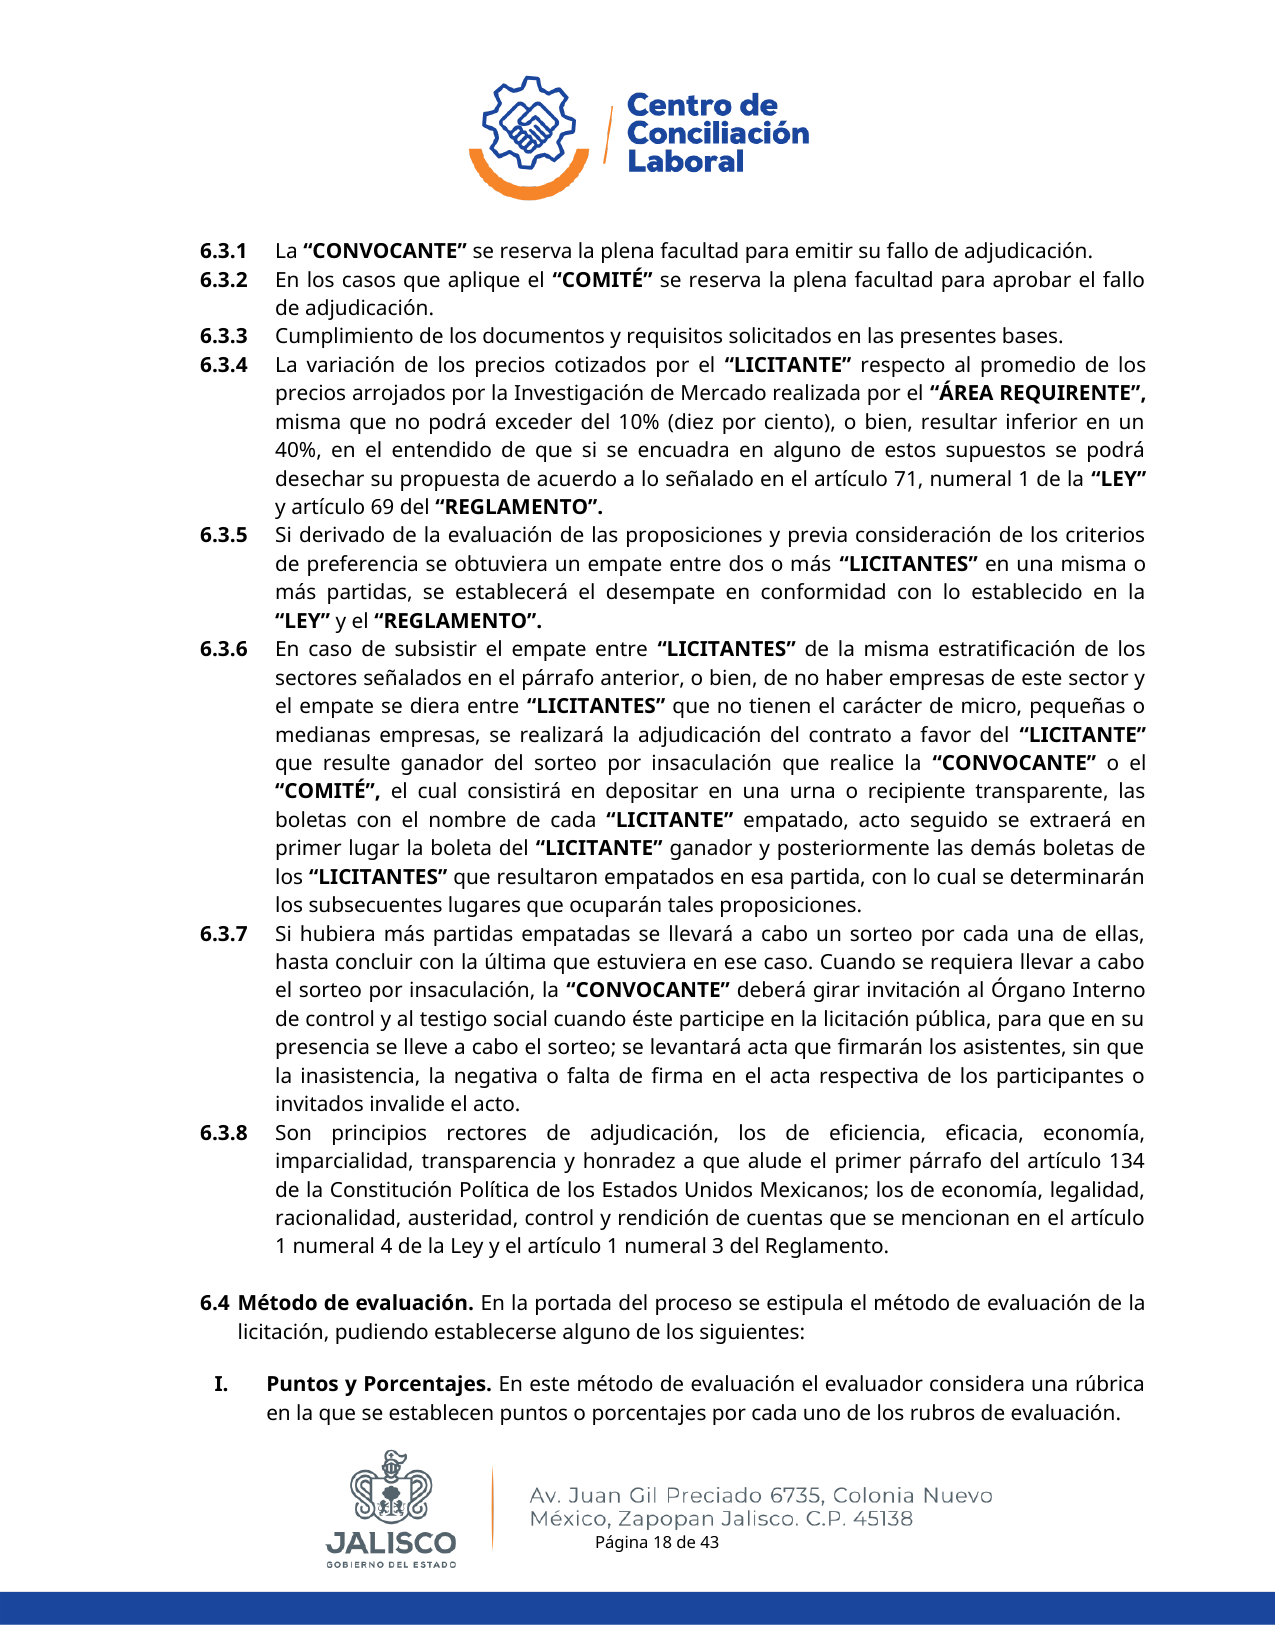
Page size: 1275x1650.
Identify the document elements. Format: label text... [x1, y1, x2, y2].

list Si derivado de la evaluación de las proposiciones y previa consideración de los criterios de preferencia se obtuviera un empate entre dos o más “LICITANTES” en una misma o más partidas, se establecerá el desempate en conformidad con lo establecido en la “LEY” y el “REGLAMENTO”. [200, 521, 1146, 634]
list La variación de los precios cotizados por el “LICITANTE” respecto al promedio de los precios arrojados por la Investigación de Mercado realizada por el “ÁREA REQUIRENTE”, misma que no podrá exceder del 10% (diez por ciento), o bien, resultar inferior en un 40%, en el entendido de que si se encuadra en alguno de estos supuestos se podrá desechar su propuesta de acuerdo a lo señalado en el artículo 71, numeral 1 de la “LEY” y artículo 69 del “REGLAMENTO”. [200, 350, 1146, 521]
subtitle Método de evaluación. En la portada del proceso se estipula el método de evaluación de la licitación, pudiendo establecerse alguno de los siguientes: [200, 1288, 1146, 1345]
list Son principios rectores de adjudicación, los de eficiencia, eficacia, economía, imparcialidad, transparencia y honradez a que alude el primer párrafo del artículo 134 de la Constitución Política de los Estados Unidos Mexicanos; los de economía, legalidad, racionalidad, austeridad, control y rendición de cuentas que se mencionan en el artículo 1 numeral 4 de la Ley y el artículo 1 numeral 3 del Reglamento. [200, 1118, 1146, 1260]
list En caso de subsistir el empate entre “LICITANTES” de la misma estratificación de los sectores señalados en el párrafo anterior, o bien, de no haber empresas de este sector y el empate se diera entre “LICITANTES” que no tienen el carácter de micro, pequeñas o medianas empresas, se realizará la adjudicación del contrato a favor del “LICITANTE” que resulte ganador del sorteo por insaculación que realice la “CONVOCANTE” o el “COMITÉ”, el cual consistirá en depositar en una urna o recipiente transparente, las boletas con el nombre de cada “LICITANTE” empatado, acto seguido se extraerá en primer lugar la boleta del “LICITANTE” ganador y posteriormente las demás boletas de los “LICITANTES” que resultaron empatados en esa partida, con lo cual se determinarán los subsecuentes lugares que ocuparán tales proposiciones. [200, 634, 1146, 919]
list En los casos que aplique el “COMITÉ” se reserva la plena facultad para aprobar el fallo de adjudicación. [200, 265, 1146, 322]
list Cumplimiento de los documentos y requisitos solicitados en las presentes bases. [200, 322, 1146, 350]
picture [0, 3, 1275, 1650]
list Si hubiera más partidas empatadas se llevará a cabo un sorteo por cada una de ellas, hasta concluir con la última que estuviera en ese caso. Cuando se requiera llevar a cabo el sorteo por insaculación, la “CONVOCANTE” deberá girar invitación al Órgano Interno de control y al testigo social cuando éste participe en la licitación pública, para que en su presencia se lleve a cabo el sorteo; se levantará acta que firmarán los asistentes, sin que la inasistencia, la negativa o falta de firma en el acta respectiva de los participantes o invitados invalide el acto. [200, 919, 1146, 1118]
list Puntos y Porcentajes. En este método de evaluación el evaluador considera una rúbrica en la que se establecen puntos o porcentajes por cada uno de los rubros de evaluación. [228, 1369, 1146, 1426]
list La “CONVOCANTE” se reserva la plena facultad para emitir su fallo de adjudicación. [200, 236, 1146, 265]
